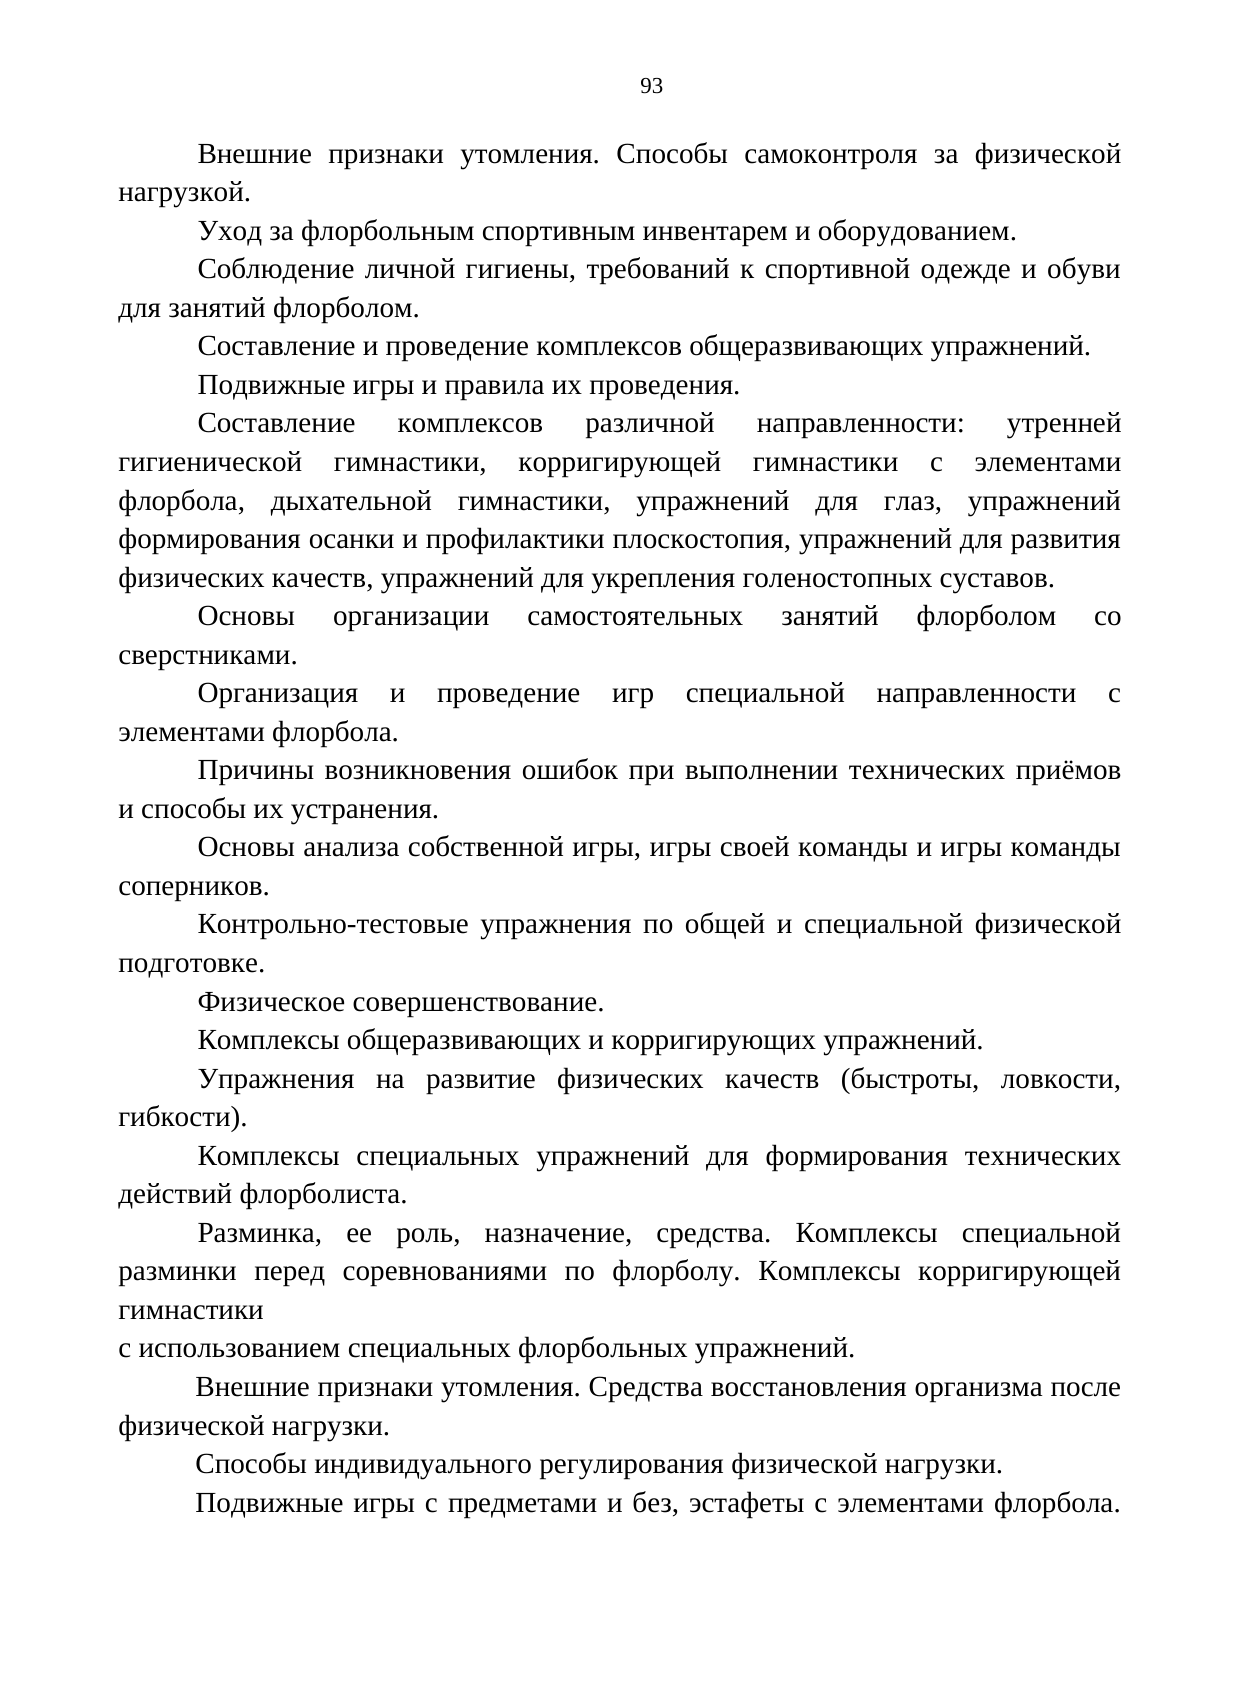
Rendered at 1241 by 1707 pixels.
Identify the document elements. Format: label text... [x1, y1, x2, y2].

text Составление и проведение комплексов общеразвивающих упражнений. [118, 328, 1122, 362]
text Причины возникновения ошибок при выполнении технических приёмов и способы их устранения. [118, 752, 1122, 824]
text Основы анализа собственной игры, игры своей команды и игры команды соперников. [118, 829, 1122, 902]
text Основы организации самостоятельных занятий флорболом со сверстниками. [118, 598, 1122, 670]
text Контрольно-тестовые упражнения по общей и специальной физической подготовке. [118, 907, 1122, 979]
text с использованием специальных флорбольных упражнений. [118, 1331, 1122, 1364]
text Подвижные игры и правила их проведения. [118, 367, 1122, 401]
text Внешние признаки утомления. Средства восстановления организма после физической нагрузки. [118, 1369, 1122, 1441]
text Упражнения на развитие физических качеств (быстроты, ловкости, гибкости). [118, 1061, 1122, 1133]
text Комплексы общеразвивающих и корригирующих упражнений. [118, 1022, 1122, 1056]
text Уход за флорбольным спортивным инвентарем и оборудованием. [118, 213, 1122, 246]
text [118, 1485, 1122, 1518]
text Внешние признаки утомления. Способы самоконтроля за физической нагрузкой. [118, 136, 1122, 208]
text Физическое совершенствование. [118, 984, 1122, 1017]
text Способы индивидуального регулирования физической нагрузки. [118, 1446, 1122, 1480]
text Разминка, ее роль, назначение, средства. Комплексы специальной разминки перед соревнованиями по флорболу. Комплексы корригирующей гимнастики [118, 1215, 1122, 1326]
text Комплексы специальных упражнений для формирования технических действий флорболиста. [118, 1138, 1122, 1210]
text Составление комплексов различной направленности: утренней гигиенической гимнастики, корригирующей гимнастики с элементами флорбола, дыхательной гимнастики, упражнений для глаз, упражнений формирования осанки и профилактики плоскостопия, упражнений для развития физических качеств, упражнений для укрепления голеностопных суставов. [118, 406, 1122, 593]
text Организация и проведение игр специальной направленности с элементами флорбола. [118, 675, 1122, 747]
text Соблюдение личной гигиены, требований к спортивной одежде и обуви для занятий флорболом. [118, 251, 1122, 323]
